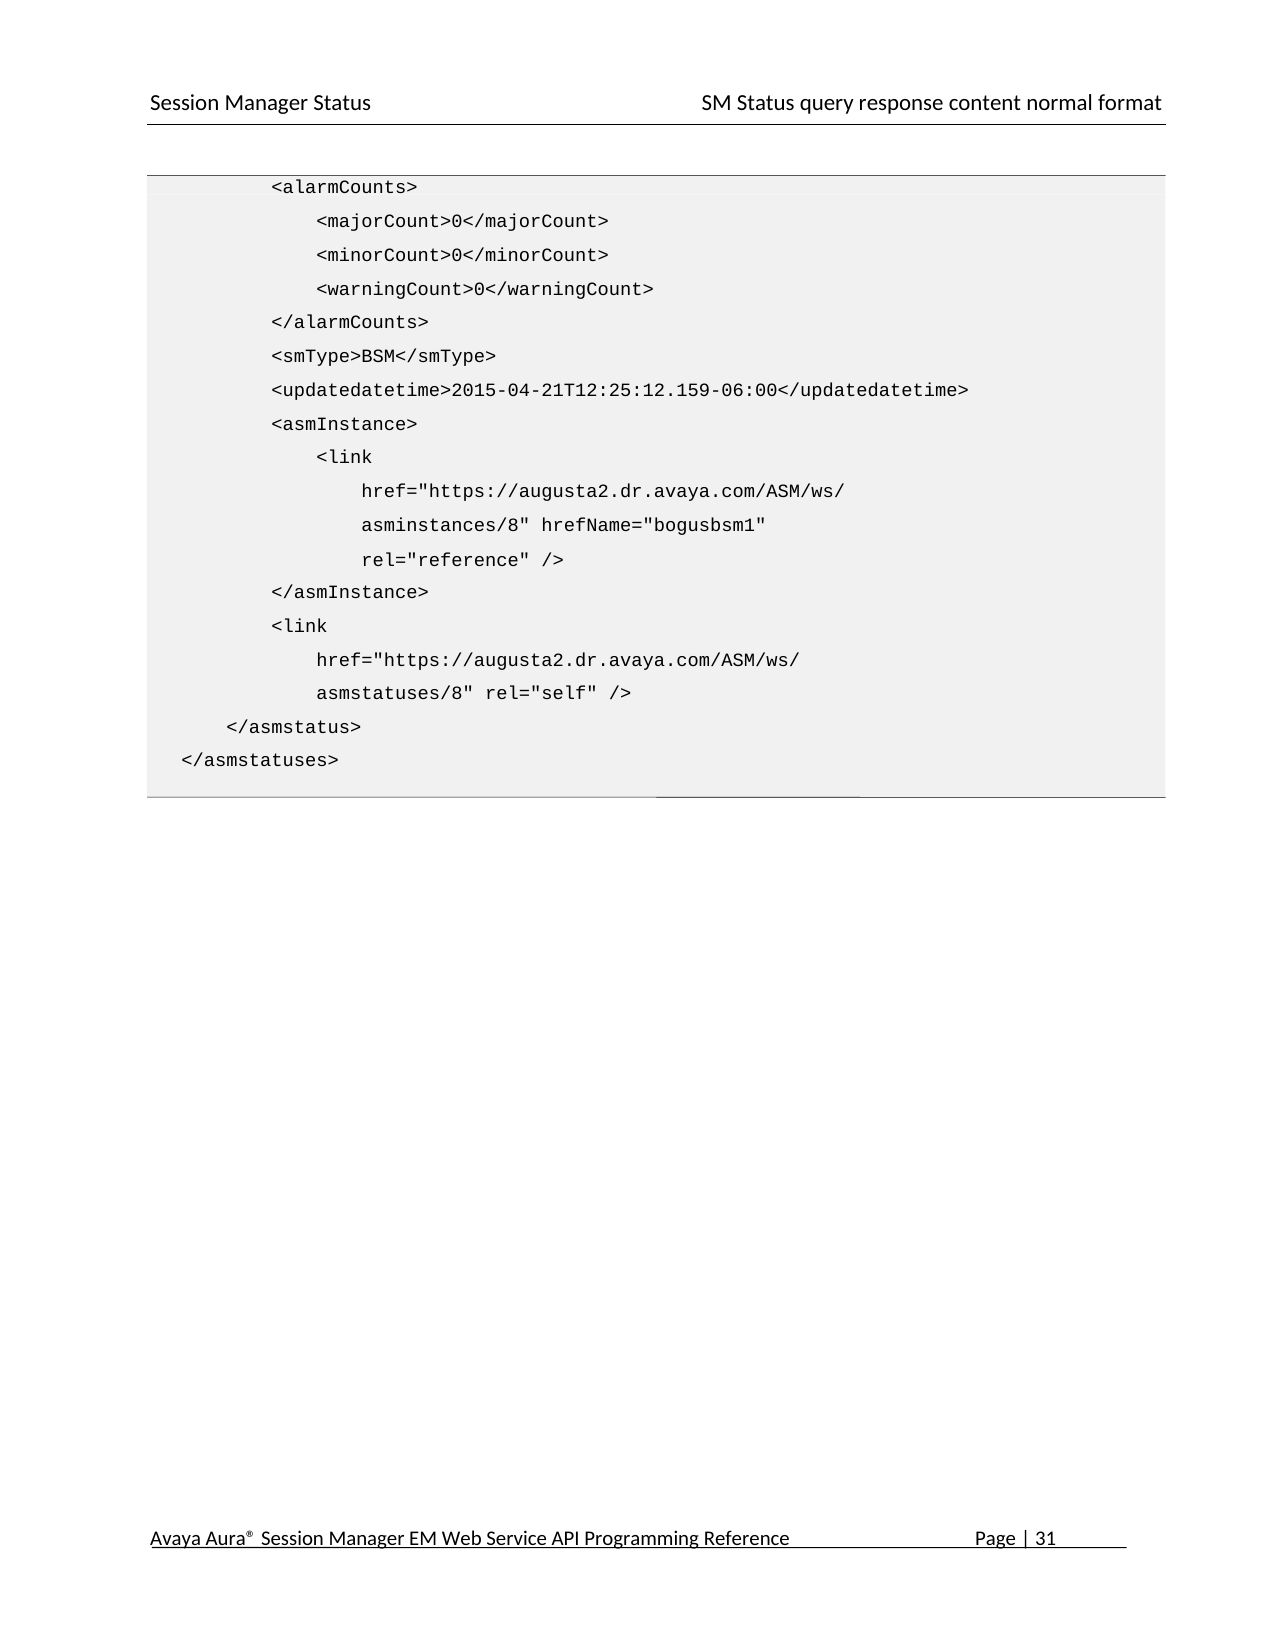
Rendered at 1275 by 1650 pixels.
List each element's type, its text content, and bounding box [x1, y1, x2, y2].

text <asmInstance> [271, 414, 1125, 436]
text </asmInstance> [271, 583, 1125, 604]
text <minorCount>0</minorCount> [316, 246, 1125, 267]
text href="https://augusta2.dr.avaya.com/ASM/ws/asminstances/8" hrefName="bogusbsm1" [361, 482, 924, 537]
text <link [271, 617, 1125, 638]
text <warningCount>0</warningCount> [316, 279, 1125, 301]
text <alarmCounts> [271, 178, 1125, 199]
text <smType>BSM</smType> [271, 347, 1125, 368]
text <link [316, 448, 1125, 469]
text </alarmCounts> [271, 313, 1125, 334]
text rel="reference" /> [361, 549, 1125, 570]
text href="https://augusta2.dr.avaya.com/ASM/ws/asmstatuses/8" rel="self" /> [316, 650, 868, 705]
text </asmstatuses> [181, 751, 1125, 772]
text </asmstatus> [226, 717, 1125, 739]
text <updatedatetime>2015-04-21T12:25:12.159-06:00</updatedatetime> [271, 381, 1125, 402]
text <majorCount>0</majorCount> [316, 212, 1125, 233]
